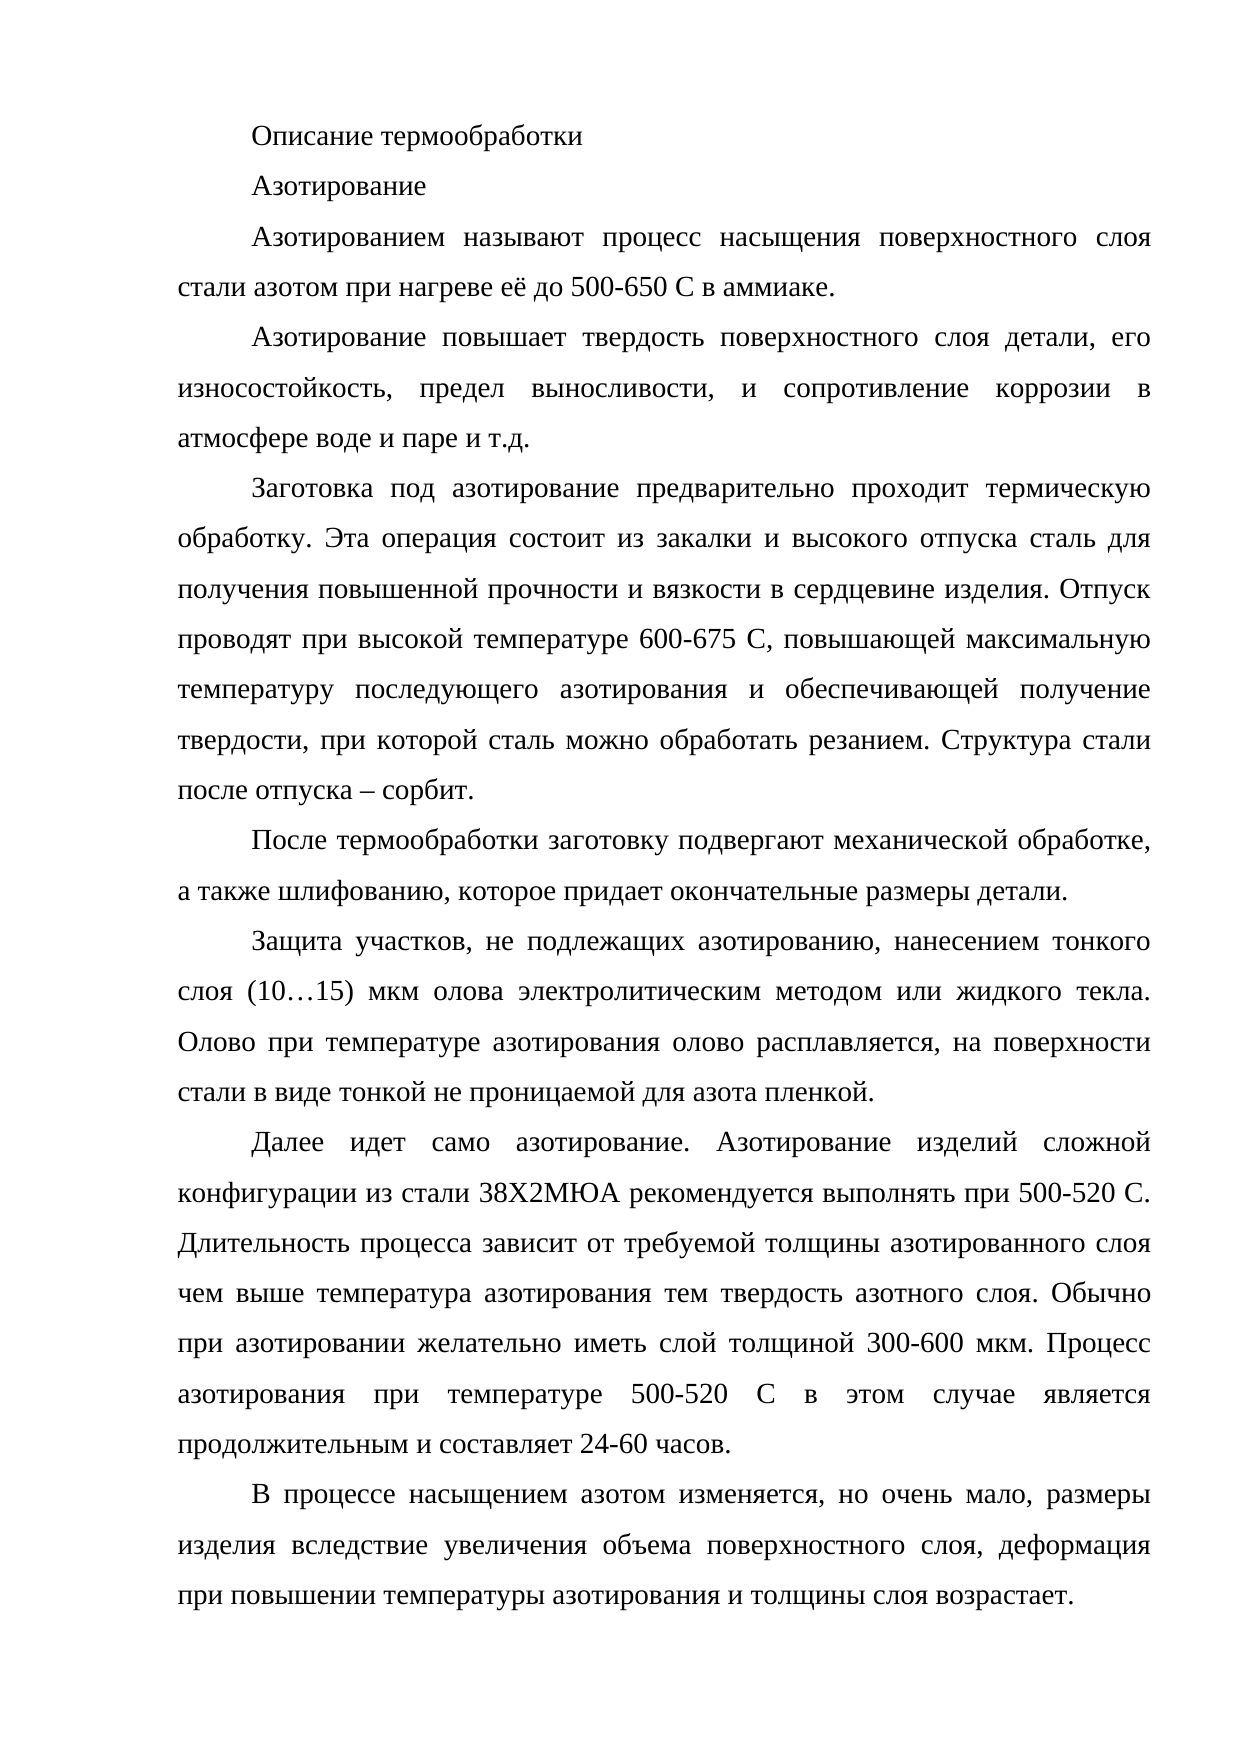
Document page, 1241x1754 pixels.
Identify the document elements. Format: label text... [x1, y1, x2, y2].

text В процессе насыщением азотом изменяется, но очень мало, размеры изделия вследствие увеличения объема поверхностного слоя, деформация при повышении температуры азотирования и толщины слоя возрастает. [177, 1477, 1152, 1611]
text Азотированием называют процесс насыщения поверхностного слоя стали азотом при нагреве её до 500-650 С в аммиаке. [177, 219, 1152, 303]
text Защита участков, не подлежащих азотированию, нанесением тонкого слоя (10…15) мкм олова электролитическим методом или жидкого текла. Олово при температуре азотирования олово расплавляется, на поверхности стали в виде тонкой не проницаемой для азота пленкой. [177, 923, 1152, 1108]
text Описание термообработки [177, 118, 1152, 152]
text После термообработки заготовку подвергают механической обработке, а также шлифованию, которое придает окончательные размеры детали. [177, 822, 1152, 906]
text Азотирование повышает твердость поверхностного слоя детали, его износостойкость, предел выносливости, и сопротивление коррозии в атмосфере воде и паре и т.д. [177, 319, 1152, 453]
text Азотирование [177, 168, 1152, 202]
text Далее идет само азотирование. Азотирование изделий сложной конфигурации из стали 38Х2МЮА рекомендуется выполнять при 500-520 С. Длительность процесса зависит от требуемой толщины азотированного слоя чем выше температура азотирования тем твердость азотного слоя. Обычно при азотировании желательно иметь слой толщиной 300-600 мкм. Процесс азотирования при температуре 500-520 С в этом случае является продолжительным и составляет 24-60 часов. [177, 1124, 1152, 1460]
text Заготовка под азотирование предварительно проходит термическую обработку. Эта операция состоит из закалки и высокого отпуска сталь для получения повышенной прочности и вязкости в сердцевине изделия. Отпуск проводят при высокой температуре 600-675 С, повышающей максимальную температуру последующего азотирования и обеспечивающей получение твердости, при которой сталь можно обработать резанием. Структура стали после отпуска – сорбит. [177, 470, 1152, 806]
